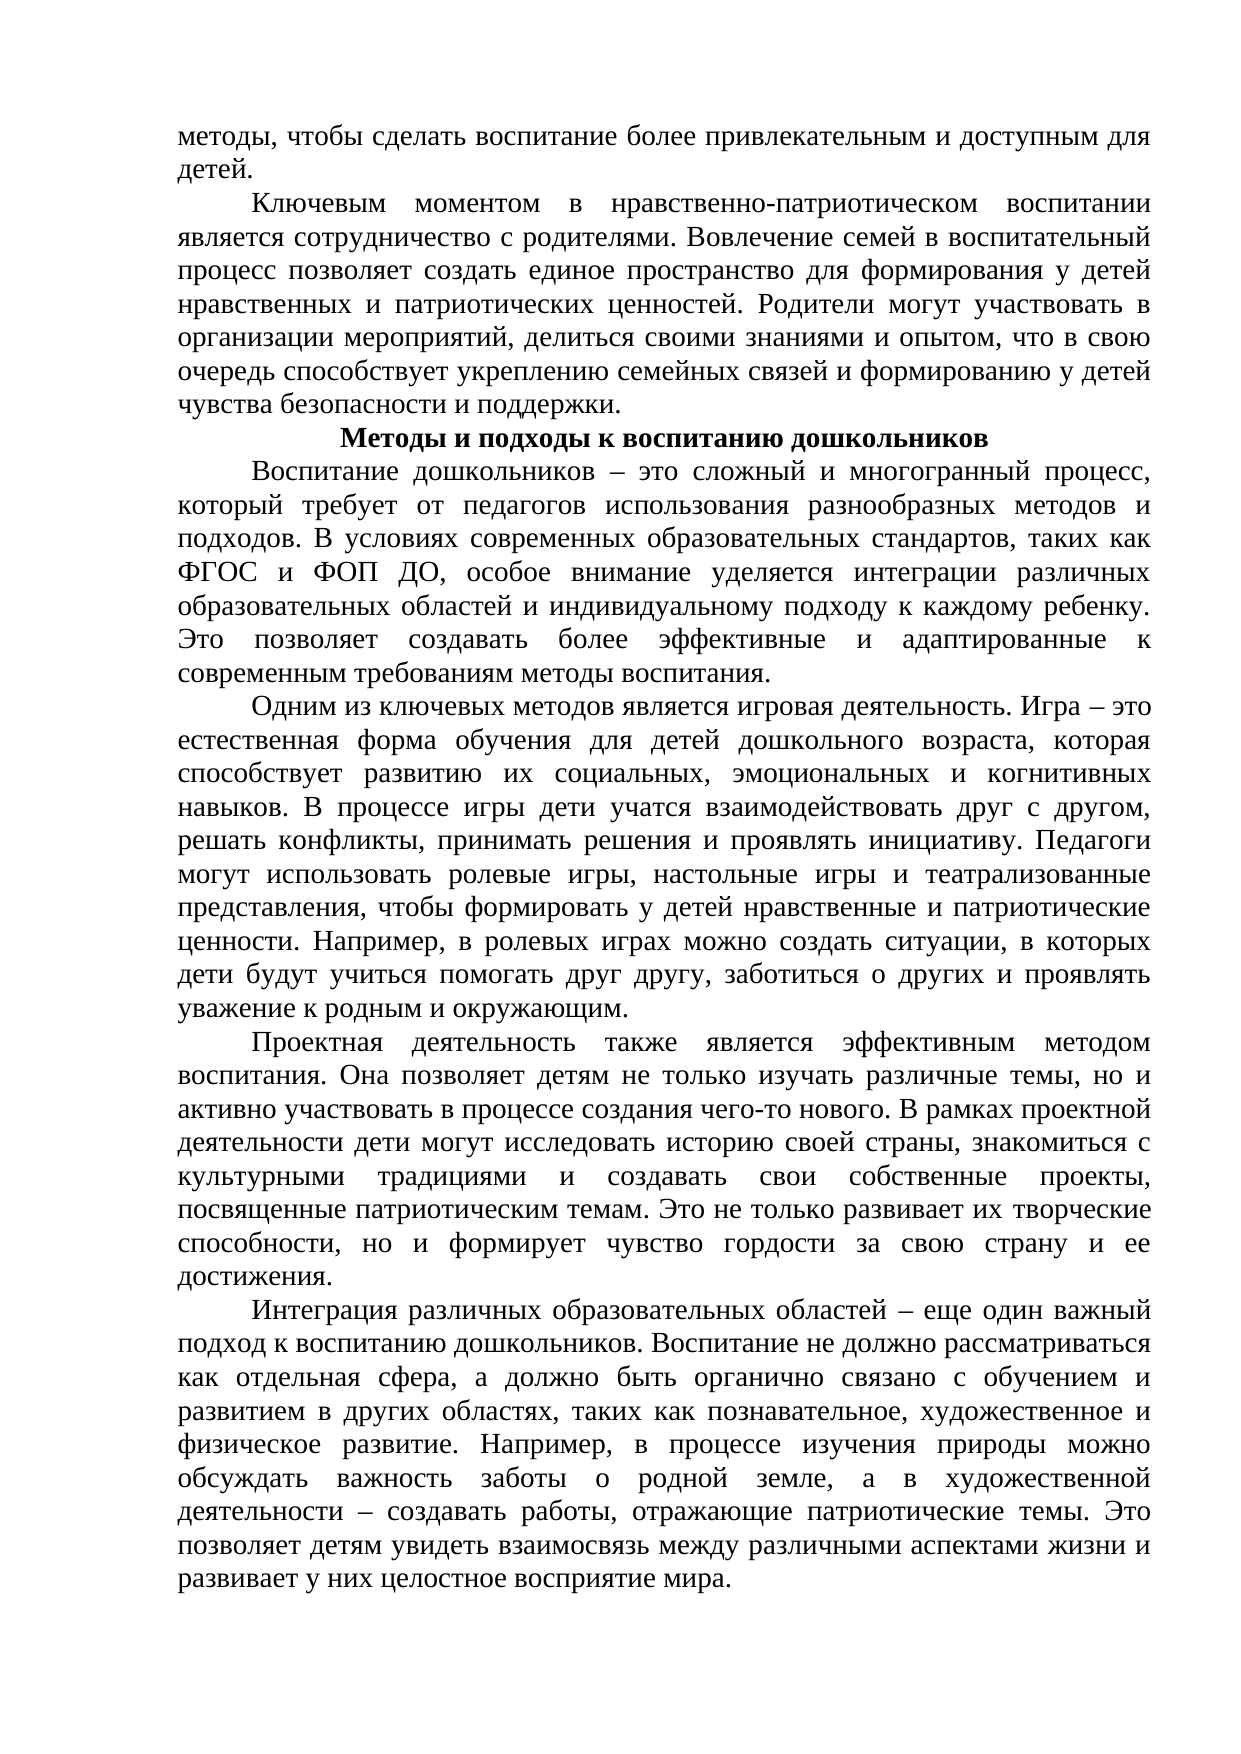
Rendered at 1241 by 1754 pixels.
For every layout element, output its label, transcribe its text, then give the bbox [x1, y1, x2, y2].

text Интеграция различных образовательных областей – еще один важный подход к воспитанию дошкольников. Воспитание не должно рассматриваться как отдельная сфера, а должно быть органично связано с обучением и развитием в других областях, таких как познавательное, художественное и физическое развитие. Например, в процессе изучения природы можно обсуждать важность заботы о родной земле, а в художественной деятельности – создавать работы, отражающие патриотические темы. Это позволяет детям увидеть взаимосвязь между различными аспектами жизни и развивает у них целостное восприятие мира. [177, 1292, 1152, 1594]
text Методы и подходы к воспитанию дошкольников [177, 420, 1152, 453]
text Ключевым моментом в нравственно-патриотическом воспитании является сотрудничество с родителями. Вовлечение семей в воспитательный процесс позволяет создать единое пространство для формирования у детей нравственных и патриотических ценностей. Родители могут участвовать в организации мероприятий, делиться своими знаниями и опытом, что в свою очередь способствует укреплению семейных связей и формированию у детей чувства безопасности и поддержки. [177, 185, 1152, 420]
text Воспитание дошкольников – это сложный и многогранный процесс, который требует от педагогов использования разнообразных методов и подходов. В условиях современных образовательных стандартов, таких как ФГОС и ФОП ДО, особое внимание уделяется интеграции различных образовательных областей и индивидуальному подходу к каждому ребенку. Это позволяет создавать более эффективные и адаптированные к современным требованиям методы воспитания. [177, 453, 1152, 688]
text Проектная деятельность также является эффективным методом воспитания. Она позволяет детям не только изучать различные темы, но и активно участвовать в процессе создания чего-то нового. В рамках проектной деятельности дети могут исследовать историю своей страны, знакомиться с культурными традициями и создавать свои собственные проекты, посвященные патриотическим темам. Это не только развивает их творческие способности, но и формирует чувство гордости за свою страну и ее достижения. [177, 1024, 1152, 1292]
text Одним из ключевых методов является игровая деятельность. Игра – это естественная форма обучения для детей дошкольного возраста, которая способствует развитию их социальных, эмоциональных и когнитивных навыков. В процессе игры дети учатся взаимодействовать друг с другом, решать конфликты, принимать решения и проявлять инициативу. Педагоги могут использовать ролевые игры, настольные игры и театрализованные представления, чтобы формировать у детей нравственные и патриотические ценности. Например, в ролевых играх можно создать ситуации, в которых дети будут учиться помогать друг другу, заботиться о других и проявлять уважение к родным и окружающим. [177, 688, 1152, 1024]
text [177, 118, 1152, 185]
